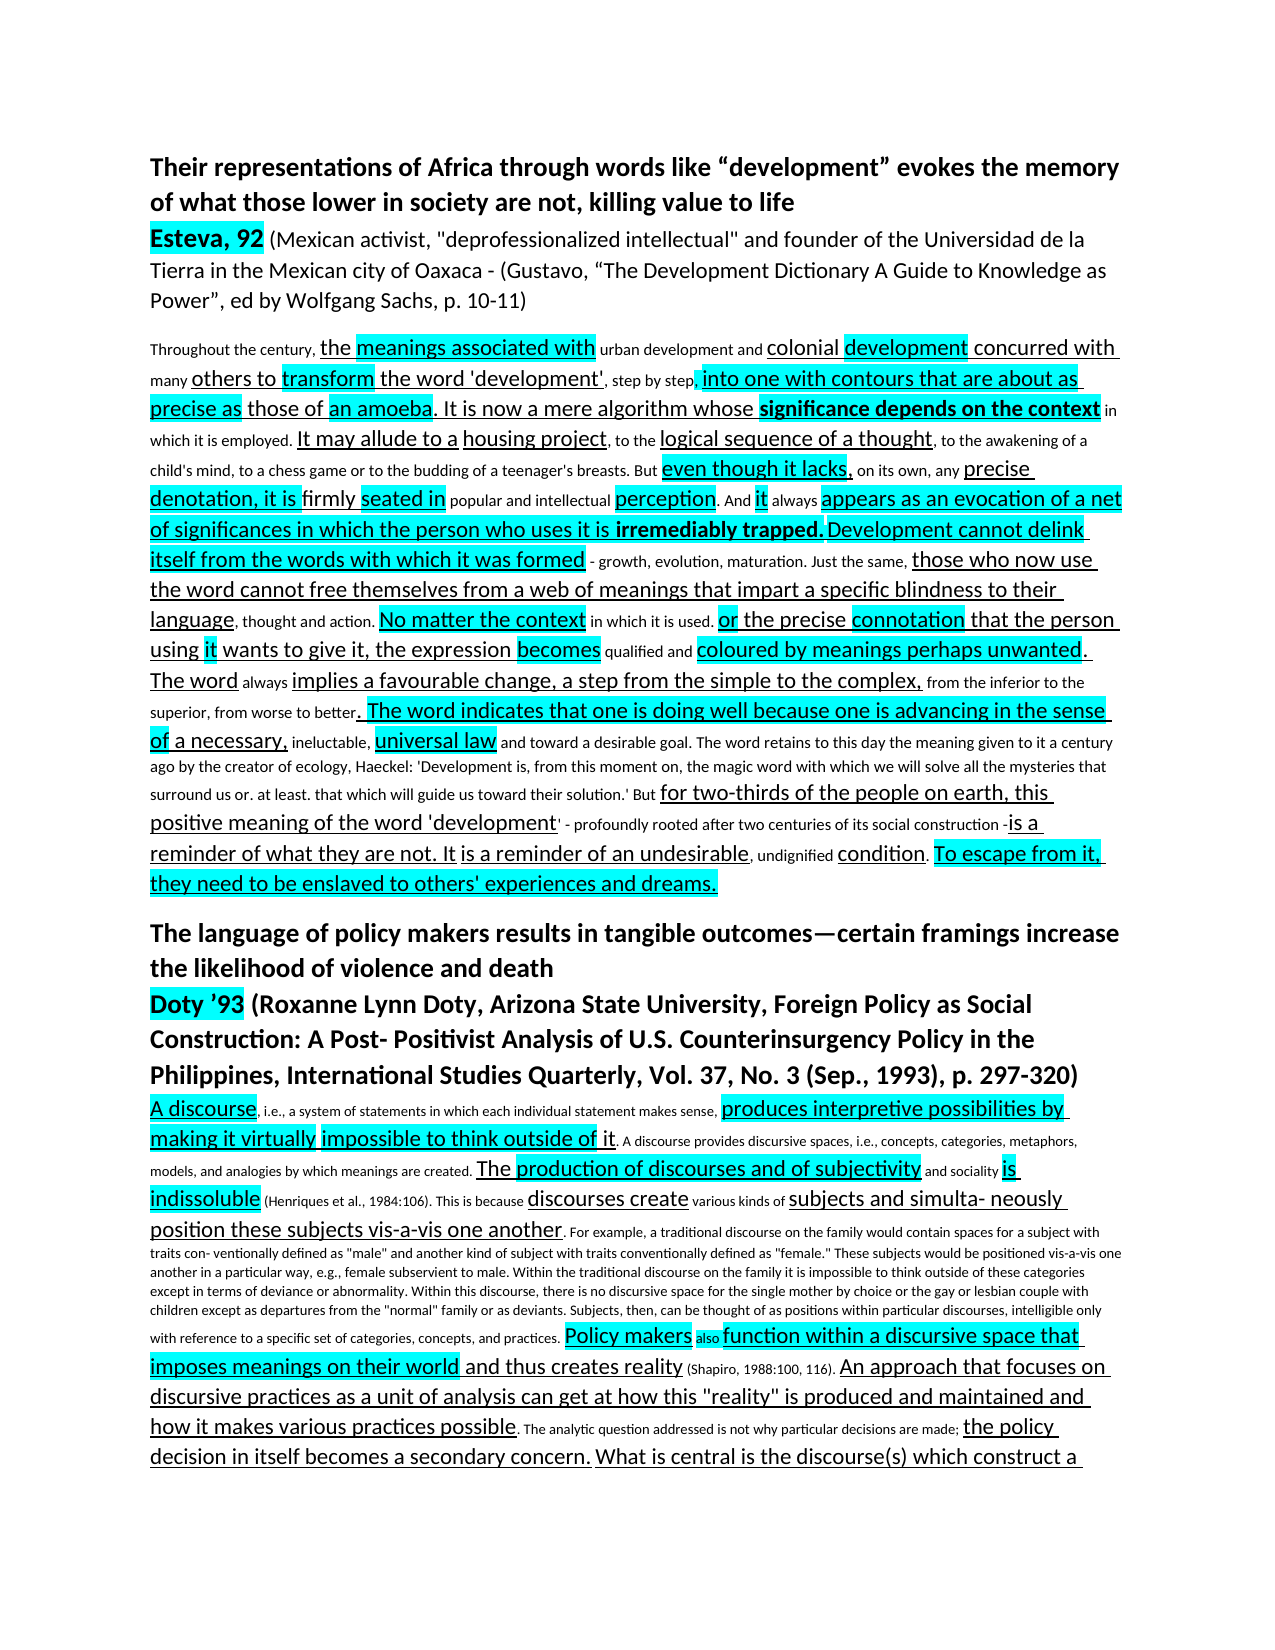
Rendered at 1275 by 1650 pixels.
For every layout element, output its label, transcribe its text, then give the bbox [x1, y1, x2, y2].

subtitle The language of policy makers results in tangible outcomes—certain framings increase the likelihood of violence and death Doty ’93 (Roxanne Lynn Doty, Arizona State University, Foreign Policy as Social Construction: A Post- Positivist Analysis of U.S. Counterinsurgency Policy in the Philippines, International Studies Quarterly, Vol. 37, No. 3 (Sep., 1993), p. 297-320) [150, 916, 1125, 1091]
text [150, 1094, 1125, 1471]
text Throughout the century, the meanings associated with urban development and colonial development concurred with many others to transform the word 'development', step by step, into one with contours that are about as precise as those of an amoeba. It is now a mere algorithm whose significance depends on the context in which it is employed. It may allude to a housing project, to the logical sequence of a thought, to the awakening of a child's mind, to a chess game or to the budding of a teenager's breasts. But even though it lacks, on its own, any precise denotation, it is firmly seated in popular and intellectual perception. And it always appears as an evocation of a net of significances in which the person who uses it is irremediably trapped. Development cannot delink itself from the words with which it was formed - growth, evolution, maturation. Just the same, those who now use the word cannot free themselves from a web of meanings that impart a specific blindness to their language, thought and action. No matter the context in which it is used. or the precise connotation that the person using it wants to give it, the expression becomes qualified and coloured by meanings perhaps unwanted. The word always implies a favourable change, a step from the simple to the complex, from the inferior to the superior, from worse to better. The word indicates that one is doing well because one is advancing in the sense of a necessary, ineluctable, universal law and toward a desirable goal. The word retains to this day the meaning given to it a century ago by the creator of ecology, Haeckel: 'Development is, from this moment on, the magic word with which we will solve all the mysteries that surround us or. at least. that which will guide us toward their solution.' But for two-thirds of the people on earth, this positive meaning of the word 'development' - profoundly rooted after two centuries of its social construction -is a reminder of what they are not. It is a reminder of an undesirable, undignified condition. To escape from it, they need to be enslaved to others' experiences and dreams. [150, 333, 1125, 897]
text Esteva, 92 (Mexican activist, "deprofessionalized intellectual" and founder of the Universidad de la Tierra in the Mexican city of Oaxaca - (Gustavo, “The Development Dictionary A Guide to Knowledge as Power”, ed by Wolfgang Sachs, p. 10-11) [150, 221, 1125, 315]
subtitle Their representations of Africa through words like “development” evokes the memory of what those lower in society are not, killing value to life [150, 150, 1125, 219]
